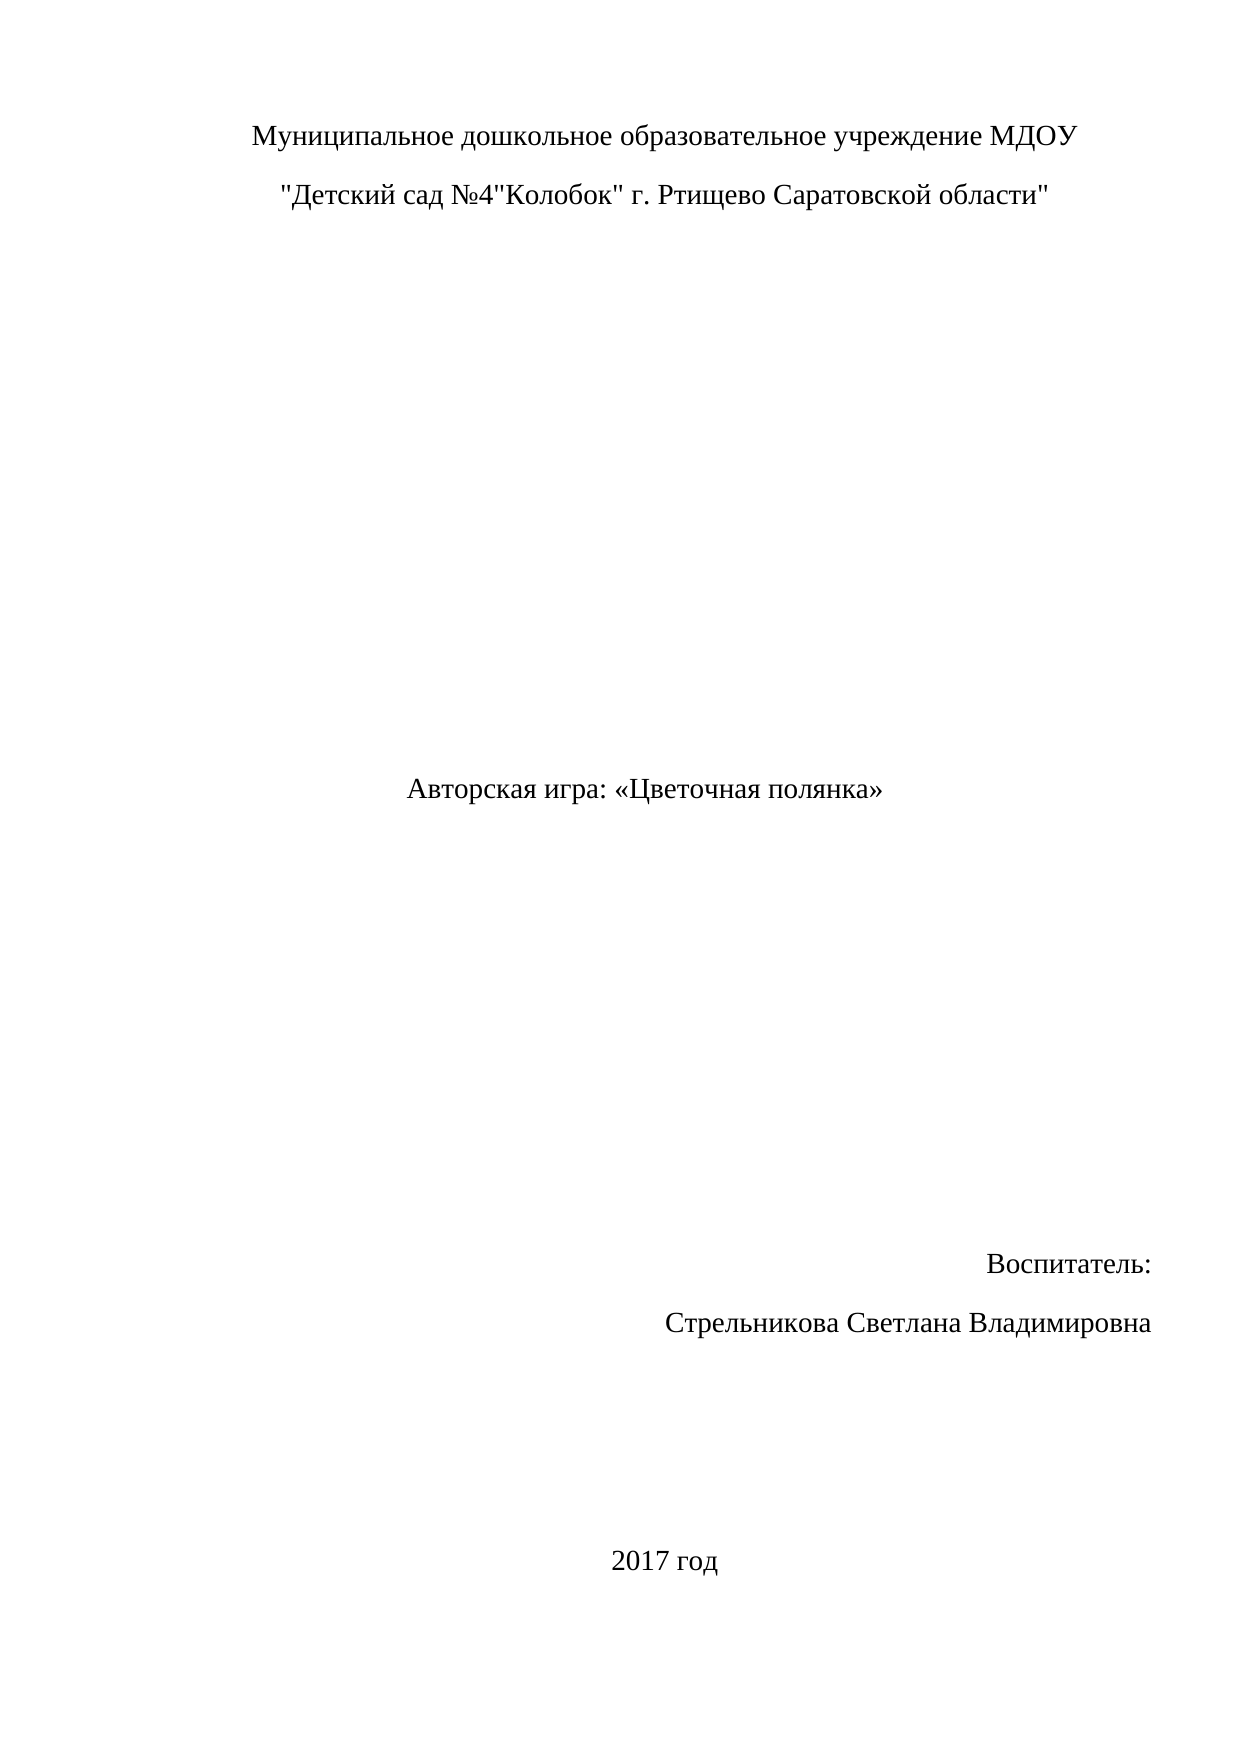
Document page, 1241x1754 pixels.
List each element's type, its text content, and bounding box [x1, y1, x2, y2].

text Авторская игра: «Цветочная полянка» [177, 771, 1152, 805]
text "Детский сад №4"Колобок" г. Ртищево Саратовской области" [177, 177, 1152, 211]
text Воспитатель: [177, 1246, 1152, 1280]
text Муниципальное дошкольное образовательное учреждение МДОУ [177, 118, 1152, 152]
text 2017 год [177, 1543, 1152, 1577]
text Стрельникова Светлана Владимировна [177, 1306, 1152, 1339]
